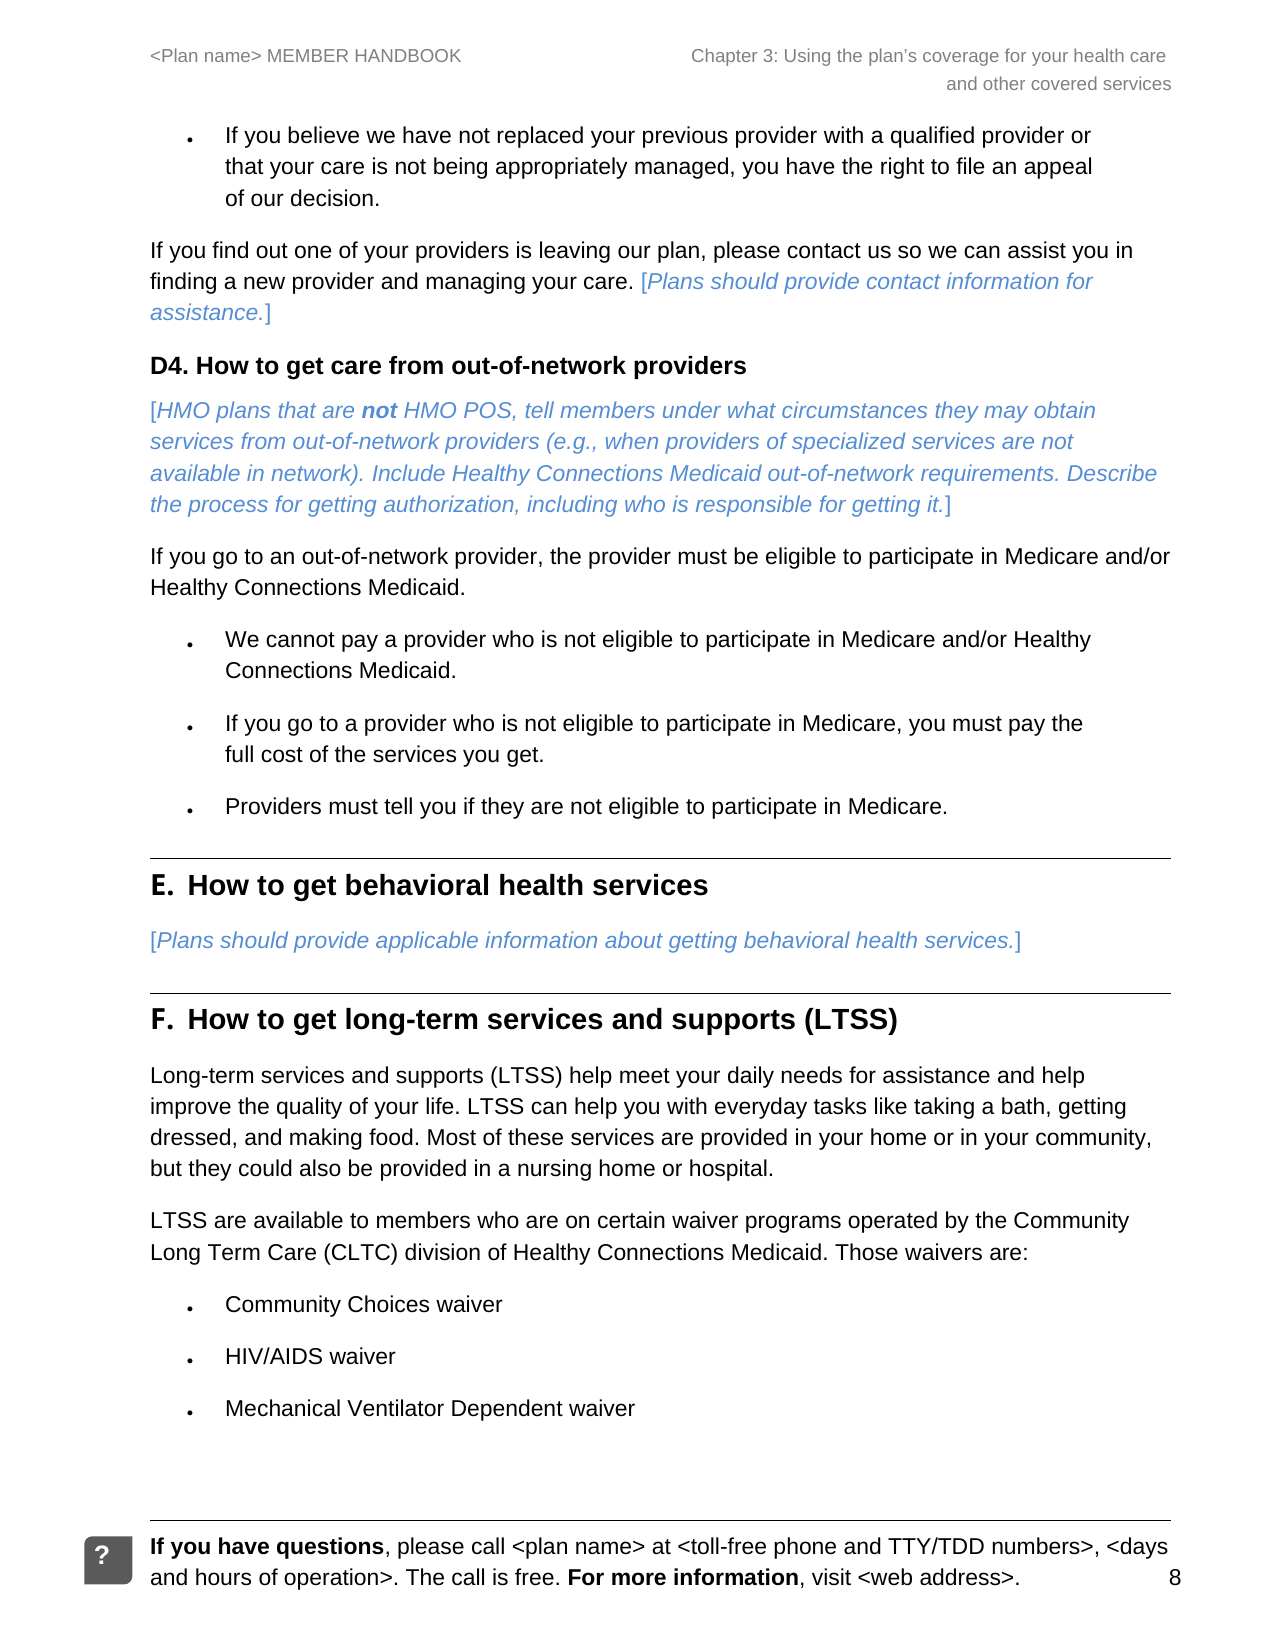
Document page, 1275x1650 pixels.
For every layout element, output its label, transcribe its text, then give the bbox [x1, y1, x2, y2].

subtitle How to get behavioral health services [150, 859, 1171, 903]
text LTSS are available to members who are on certain waiver programs operated by the Community Long Term Care (CLTC) division of Healthy Connections Medicaid. Those waivers are: [150, 1204, 1171, 1266]
list We cannot pay a provider who is not eligible to participate in Medicare and/or Healthy Connections Medicaid. [187, 623, 1096, 685]
list Community Choices waiver [187, 1287, 1096, 1318]
subtitle How to get long-term services and supports (LTSS) [150, 994, 1171, 1037]
text [HMO plans that are not HMO POS, tell members under what circumstances they may obtain services from out-of-network providers (e.g., when providers of specialized services are not available in network). Include Healthy Connections Medicaid out-of-network requirements. Describe the process for getting authorization, including who is responsible for getting it.] [150, 393, 1171, 518]
text If you find out one of your providers is leaving our plan, please contact us so we can assist you in finding a new provider and managing your care. [Plans should provide contact information for assistance.] [150, 233, 1171, 327]
text If you go to an out-of-network provider, the provider must be eligible to participate in Medicare and/or Healthy Connections Medicaid. [150, 539, 1171, 602]
list If you believe we have not replaced your previous provider with a qualified provider or that your care is not being appropriately managed, you have the right to file an appeal of our decision. [187, 118, 1096, 212]
subtitle D4. How to get care from out-of-network providers [150, 348, 1096, 381]
text Long-term services and supports (LTSS) help meet your daily needs for assistance and help improve the quality of your life. LTSS can help you with everyday tasks like taking a bath, getting dressed, and making food. Most of these services are provided in your home or in your community, but they could also be provided in a nursing home or hospital. [150, 1058, 1171, 1183]
list HIV/AIDS waiver [187, 1339, 1096, 1371]
list Providers must tell you if they are not eligible to participate in Medicare. [187, 789, 1096, 821]
list Mechanical Ventilator Dependent waiver [187, 1391, 1096, 1423]
list If you go to a provider who is not eligible to participate in Medicare, you must pay the full cost of the services you get. [187, 706, 1096, 768]
text [Plans should provide applicable information about getting behavioral health services.] [150, 924, 1171, 955]
